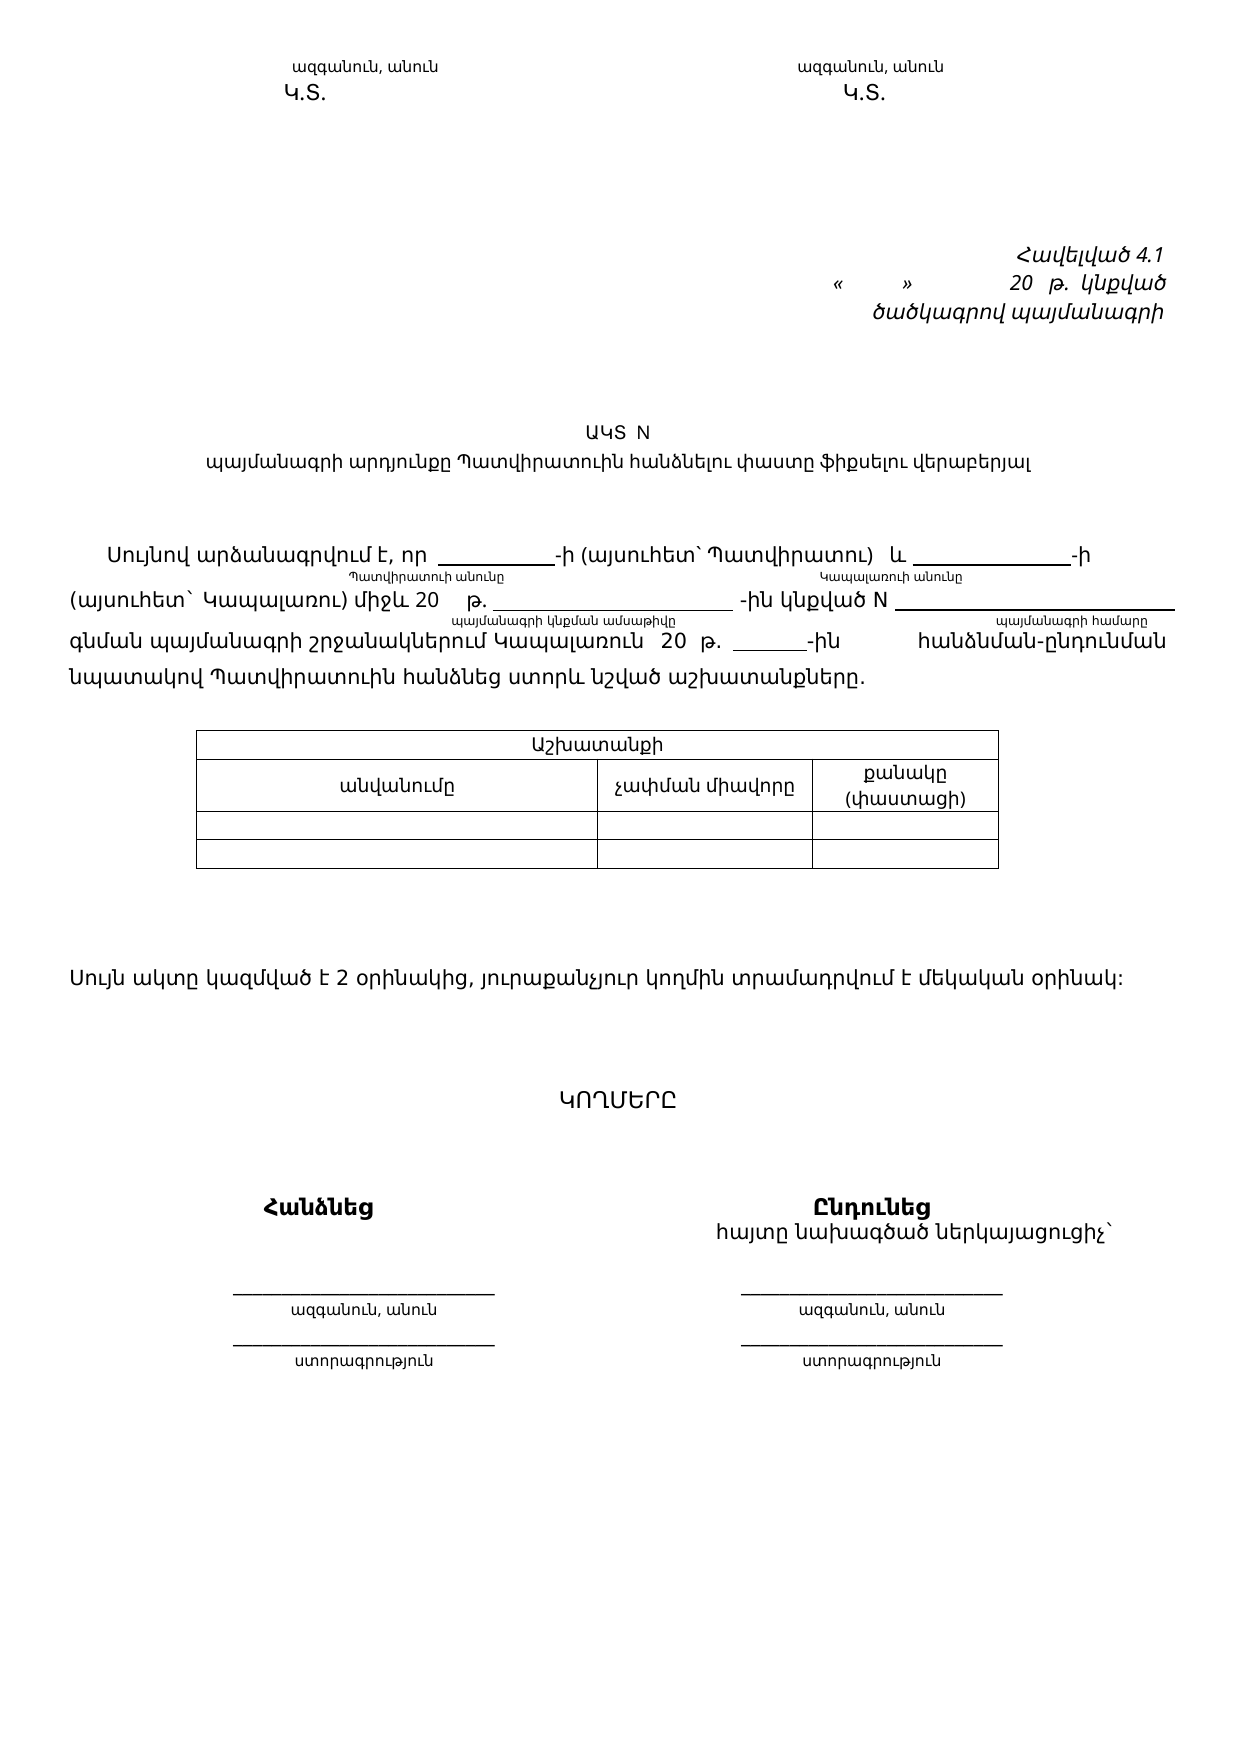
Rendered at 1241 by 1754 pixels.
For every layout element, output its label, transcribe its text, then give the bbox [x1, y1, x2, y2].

table_cell [598, 812, 812, 839]
table_cell Կ.Տ. [618, 77, 1123, 107]
table_cell Կ.Տ. [113, 77, 618, 107]
table_cell [813, 812, 998, 839]
table_cell [598, 840, 812, 867]
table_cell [618, 56, 1123, 77]
table_cell [197, 812, 597, 839]
text Հավելված 4.1 [69, 240, 1167, 268]
text Պատվիրատուի անունը Կապալառուի անունը [69, 568, 1204, 586]
text պայմանագրի կնքման ամսաթիվը պայմանագրի համարը [69, 614, 1204, 629]
text հայտը նախագծած ներկայացուցիչ` [69, 1220, 1167, 1245]
table_cell [813, 840, 998, 867]
table_header Աշխատանքի [197, 731, 998, 758]
text պայմանագրի արդյունքը Պատվիրատուին հանձնելու փաստը ֆիքսելու վերաբերյալ [69, 448, 1167, 474]
text « » 20 թ. կնքված [69, 268, 1167, 297]
table_cell քանակը (փաստացի) [813, 760, 998, 811]
table_header Ընդունեց [568, 1194, 1112, 1220]
text ԱԿՏ N [69, 419, 1167, 444]
table_cell [197, 840, 597, 867]
text ծածկագրով պայմանագրի [69, 297, 1167, 325]
table_cell չափման միավորը [598, 760, 812, 811]
table_cell ___________________________ ստորագրություն [110, 1320, 618, 1371]
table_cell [113, 56, 618, 77]
table_header Հանձնեց [69, 1194, 567, 1220]
table_header ___________________________ ազգանուն, անուն [110, 1269, 618, 1320]
text ԿՈՂՄԵՐԸ [69, 1087, 1167, 1114]
text (այսուհետ` Կապալառու) միջև 20 թ. -ին կնքված N [69, 586, 1204, 614]
table_cell ___________________________ ստորագրություն [618, 1320, 1126, 1371]
table_cell անվանումը [197, 760, 597, 811]
text Սույն ակտը կազմված է 2 օրինակից, յուրաքանչյուր կողմին տրամադրվում է մեկական օրինակ: [69, 966, 1167, 990]
text գնման պայմանագրի շրջանակներում Կապալառուն 20 թ. -ին հանձնման-ընդունման նպատակով Պատվիրատուին հանձնեց ստորև նշված աշխատանքները. [69, 629, 1167, 689]
text Սույնով արձանագրվում է, որ -ի (այսուհետ` Պատվիրատու) և -ի [13, 540, 1167, 568]
table_header ___________________________ ազգանուն, անուն [618, 1269, 1126, 1320]
